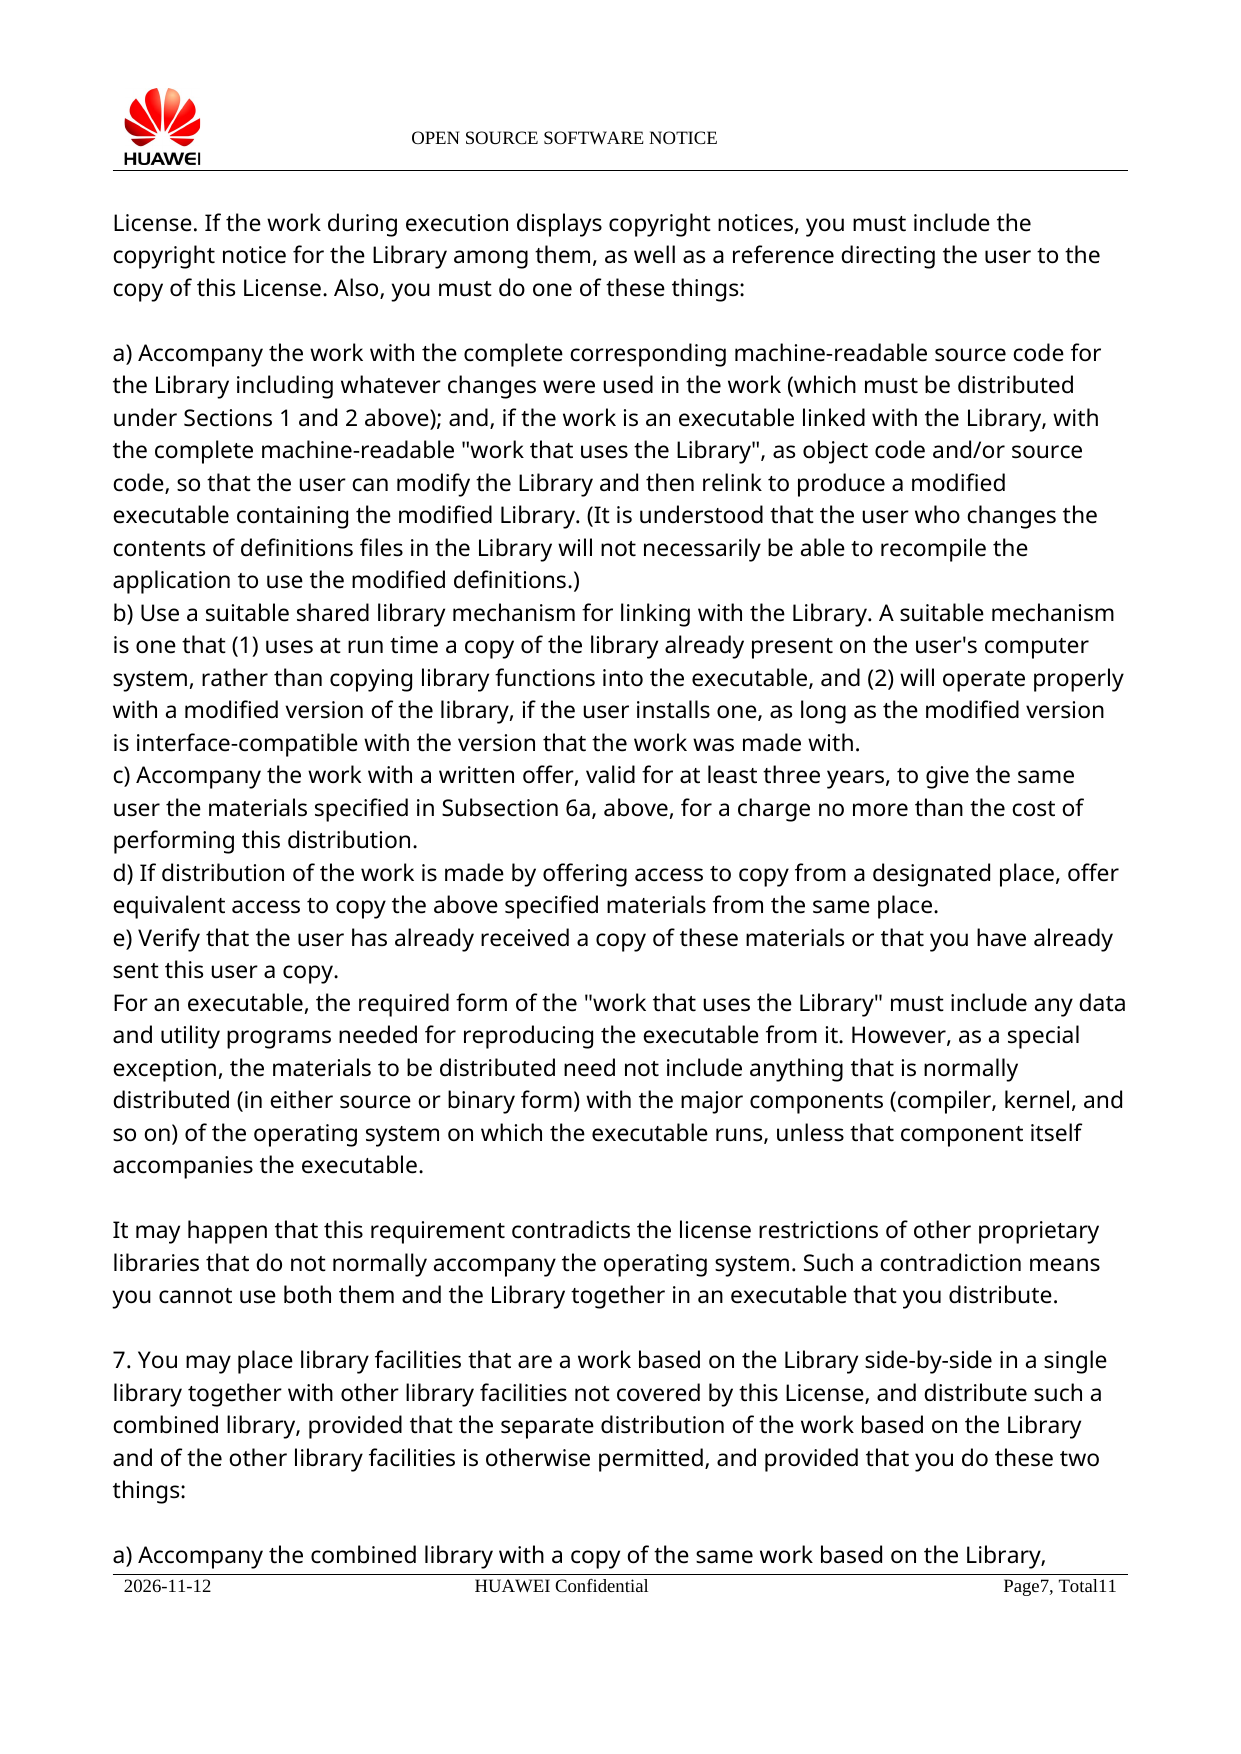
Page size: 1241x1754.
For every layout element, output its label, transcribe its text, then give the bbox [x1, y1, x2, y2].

text It may happen that this requirement contradicts the license restrictions of other proprietary libraries that do not normally accompany the operating system. Such a contradiction means you cannot use both them and the Library together in an executable that you distribute. [112, 1214, 1128, 1311]
text For an executable, the required form of the "work that uses the Library" must include any data and utility programs needed for reproducing the executable from it. However, as a special exception, the materials to be distributed need not include anything that is normally distributed (in either source or binary form) with the major components (compiler, kernel, and so on) of the operating system on which the executable runs, unless that component itself accompanies the executable. [112, 986, 1128, 1181]
text 7. You may place library facilities that are a work based on the Library side-by-side in a single library together with other library facilities not covered by this License, and distribute such a combined library, provided that the separate distribution of the work based on the Library and of the other library facilities is otherwise permitted, and provided that you do these two things: [112, 1344, 1128, 1506]
text c) Accompany the work with a written offer, valid for at least three years, to give the same user the materials specified in Subsection 6a, above, for a charge no more than the cost of performing this distribution. [112, 759, 1128, 856]
text d) If distribution of the work is made by offering access to copy from a designated place, offer equivalent access to copy the above specified materials from the same place. [112, 856, 1128, 921]
picture [124, 88, 201, 165]
text a) Accompany the work with the complete corresponding machine-readable source code for the Library including whatever changes were used in the work (which must be distributed under Sections 1 and 2 above); and, if the work is an executable linked with the Library, with the complete machine-readable "work that uses the Library", as object code and/or source code, so that the user can modify the Library and then relink to produce a modified executable containing the modified Library. (It is understood that the user who changes the contents of definitions files in the Library will not necessarily be able to recompile the application to use the modified definitions.) [112, 336, 1128, 596]
text e) Verify that the user has already received a copy of these materials or that you have already sent this user a copy. [112, 921, 1128, 986]
text b) Use a suitable shared library mechanism for linking with the Library. A suitable mechanism is one that (1) uses at run time a copy of the library already present on the user's computer system, rather than copying library functions into the executable, and (2) will operate properly with a modified version of the library, if the user installs one, as long as the modified version is interface-compatible with the version that the work was made with. [112, 596, 1128, 759]
